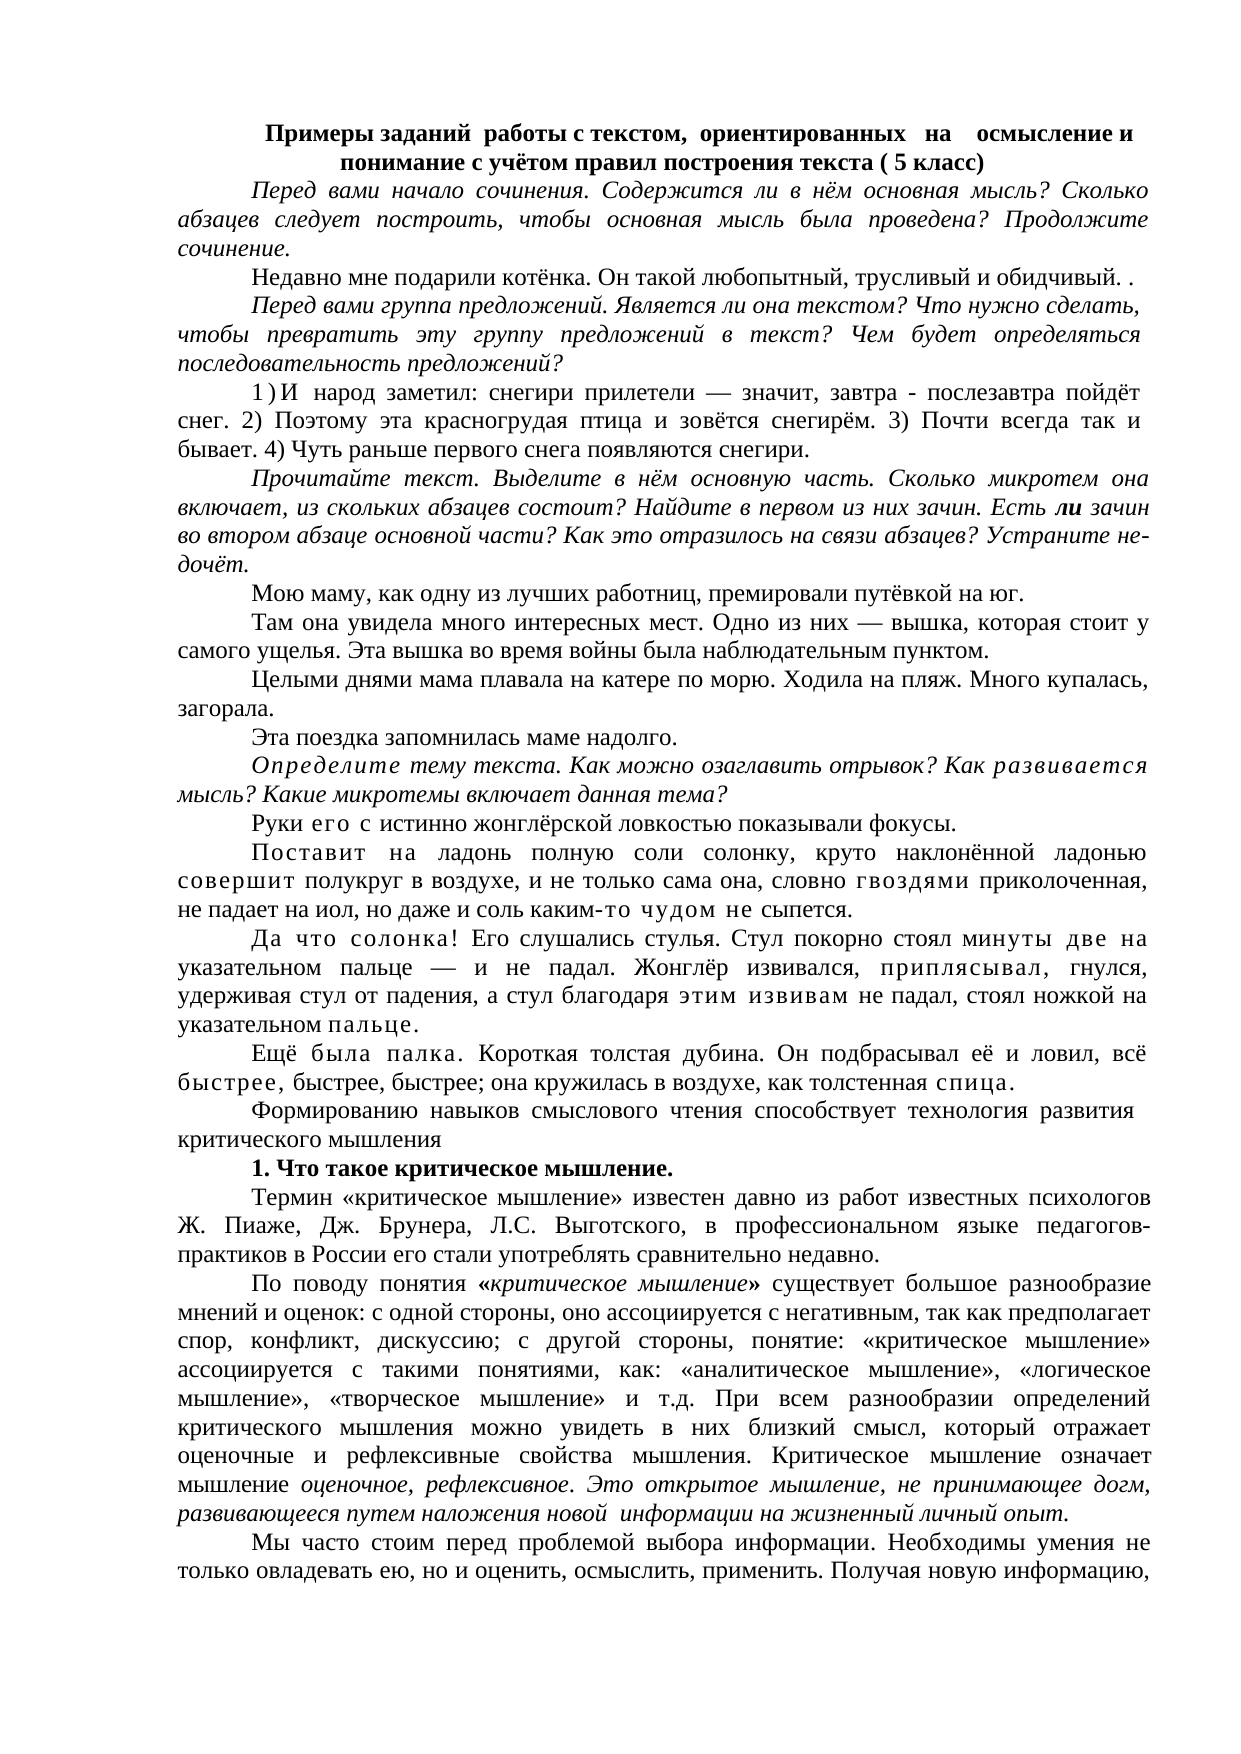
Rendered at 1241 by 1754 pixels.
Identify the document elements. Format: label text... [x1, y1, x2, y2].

text Эта поездка запомнилась маме надолго. [177, 722, 1152, 751]
text Целыми днями мама плавала на катере по морю. Ходила на пляж. Много купалась, загорала. [177, 664, 1149, 722]
text Определите тему текста. Как можно озаглавить отрывок? Как развивается мысль? Какие микротемы включает данная тема? [177, 751, 1147, 808]
text По поводу понятия «критическое мышление» существует большое разнообразие мнений и оценок: с одной стороны, оно ассоциируется с негативным, так как предполагает спор, конфликт, дискуссию; с другой стороны, понятие: «критическое мышление» ассоциируется с такими понятиями, как: «аналитическое мышление», «логическое мышление», «творческое мышление» и т.д. При всем разнообразии определений критического мышления можно увидеть в них близкий смысл, который отражает оценочные и рефлексивные свойства мышления. Критическое мышление означает мышление оценочное, рефлексивное. Это открытое мышление, не принимающее догм, развивающееся путем наложения новой информации на жизненный личный опыт. [177, 1268, 1152, 1527]
text Руки его с истинно жонглёрской ловкостью показывали фокусы. [177, 808, 303, 837]
text Недавно мне подарили котёнка. Он такой любопытный, трусливый и обидчивый. . [177, 262, 1149, 291]
text Да что солонка! Его слушались стулья. Стул покорно стоял минуты две на указательном пальце — и не падал. Жонглёр извивался, приплясывал, гнулся, удерживая стул от падения, а стул благодаря этим извивам не падал, стоял ножкой на указательном пальце. [177, 923, 1147, 1038]
text Там она увидела много интересных мест. Одно из них — вышка, которая стоит у самого ущелья. Эта вышка во время войны была наблюдательным пунктом. [177, 607, 1149, 664]
text Ещё была палка. Короткая толстая дубина. Он подбрасывал её и ловил, всё быстрее, быстрее, быстрее; она кружилась в воздухе, как толстенная спица. [177, 1038, 1147, 1096]
text Перед вами группа предложений. Является ли она текстом? Что нужно сделать, чтобы превратить эту группу предложений в текст? Чем будет определяться последовательность предложений? [177, 291, 1141, 377]
text 1)И народ заметил: снегири прилетели — значит, завтра - послезавтра пойдёт снег. 2) Поэтому эта красногрудая птица и зовётся снегирём. 3) Почти всегда так и бывает. 4) Чуть раньше первого снега появляются снегири. [177, 377, 1141, 463]
text Перед вами начало сочинения. Содержится ли в нём основная мысль? Сколько абзацев следует построить, чтобы основная мысль была проведена? Продолжите сочинение. [177, 176, 1149, 262]
text Поставит на ладонь полную соли солонку, круто наклонённой ладонью совершит полукруг в воздухе, и не только сама она, словно гвоздями приколоченная, не падает на иол, но даже и соль каким-то чудом не сыпется. [177, 837, 1147, 923]
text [177, 1527, 1152, 1584]
text Формированию навыков смыслового чтения способствует технология развития критического мышления [177, 1096, 1135, 1153]
text Мою маму, как одну из лучших работниц, премировали путёвкой на юг. [177, 578, 1149, 607]
text Руки его с истинно жонглёрской ловкостью показывали фокусы. [373, 808, 1147, 837]
text Термин «критическое мышление» известен давно из работ известных психологов Ж. Пиаже, Дж. Брунера, Л.С. Выготского, в профессиональном языке педагогов-практиков в России его стали употреблять сравнительно недавно. [177, 1182, 1152, 1268]
text Прочитайте текст. Выделите в нём основную часть. Сколько микротем она включает, из скольких абзацев состоит? Найдите в первом из них зачин. Есть ли зачин во втором абзаце основной части? Как это отразилось на связи абзацев? Устраните недочёт. [177, 463, 1149, 578]
text 1. Что такое критическое мышление. [177, 1153, 1152, 1182]
text Примеры заданий работы с текстом, ориентированных на осмысление и понимание с учётом правил построения текста ( 5 класс) [177, 118, 1147, 176]
